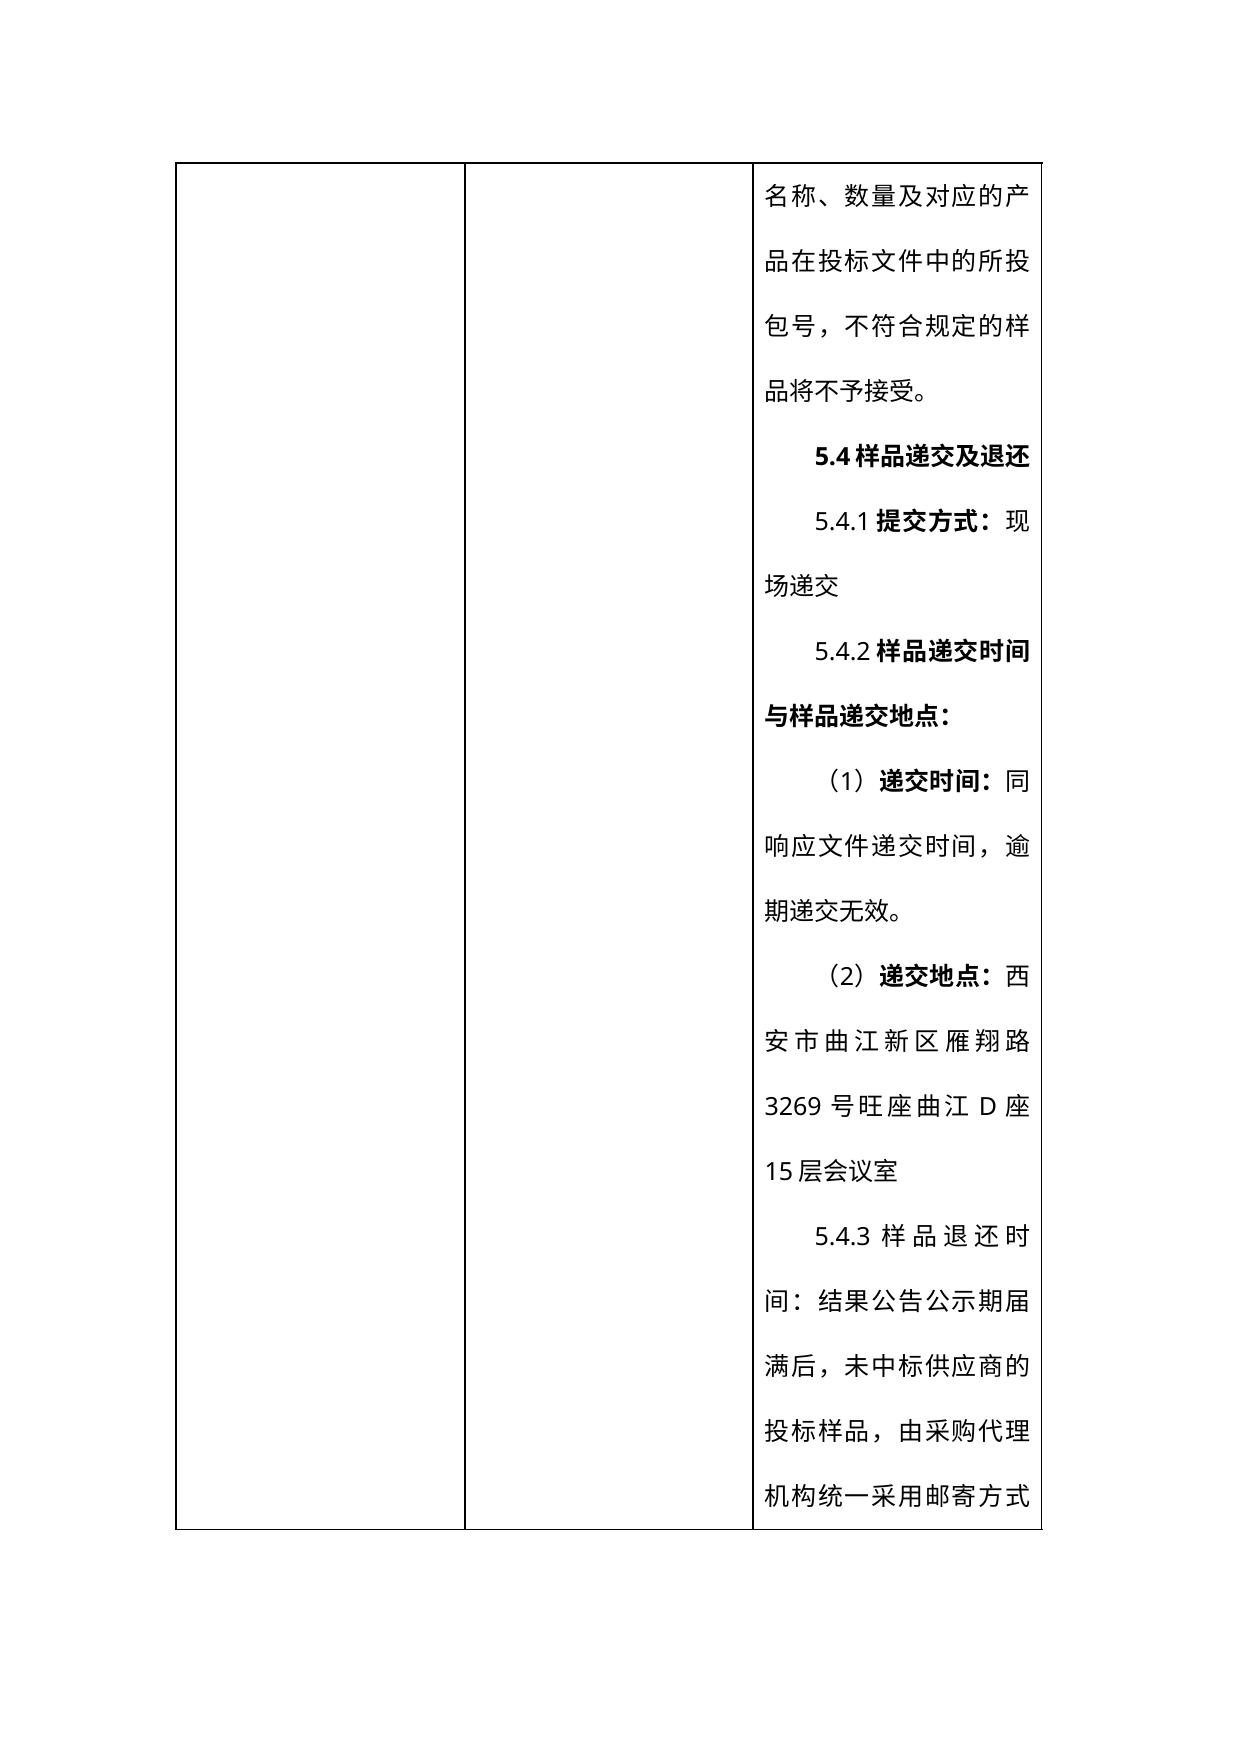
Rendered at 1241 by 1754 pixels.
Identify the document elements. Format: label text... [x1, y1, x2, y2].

table_cell [466, 164, 752, 1528]
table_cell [754, 164, 1041, 1528]
table_cell 1 [177, 164, 464, 1528]
